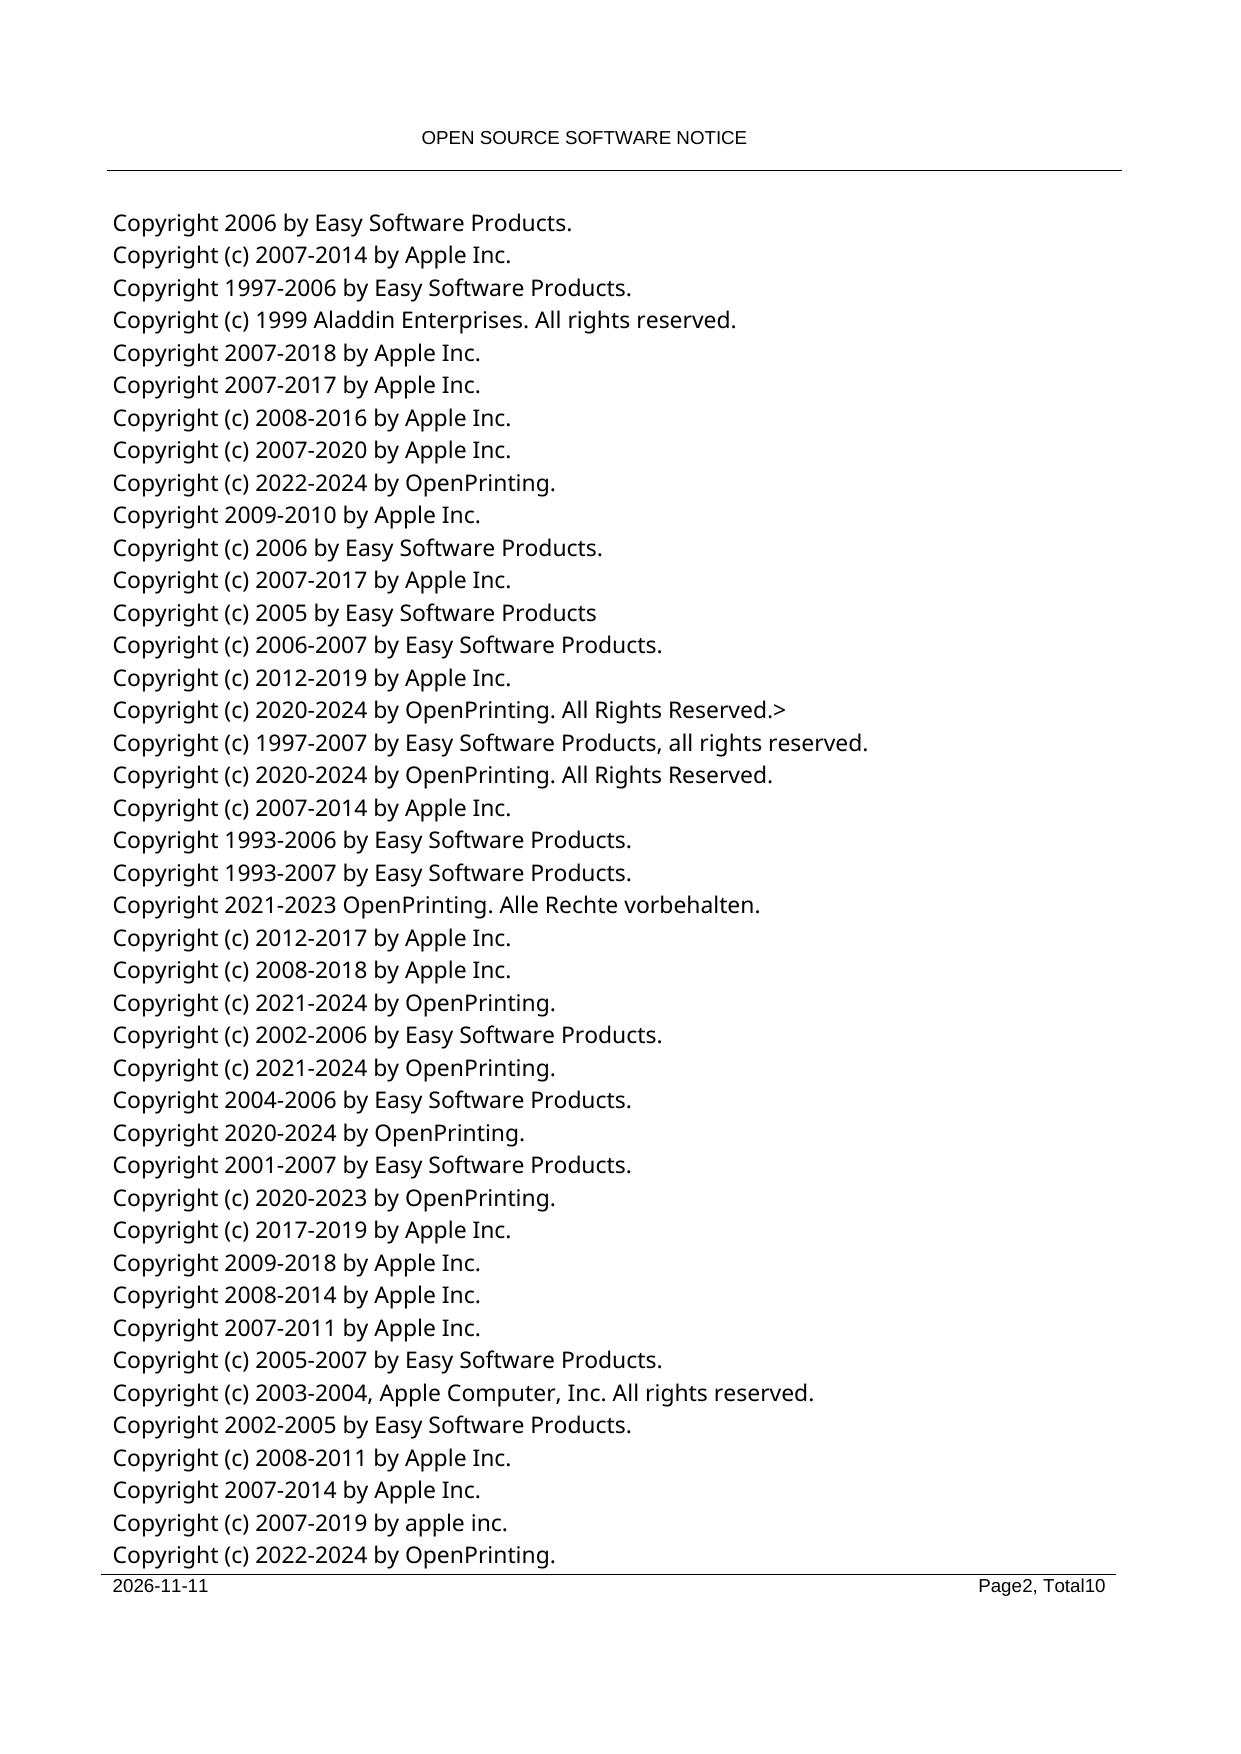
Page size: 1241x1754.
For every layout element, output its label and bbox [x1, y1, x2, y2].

text [112, 206, 1128, 1571]
